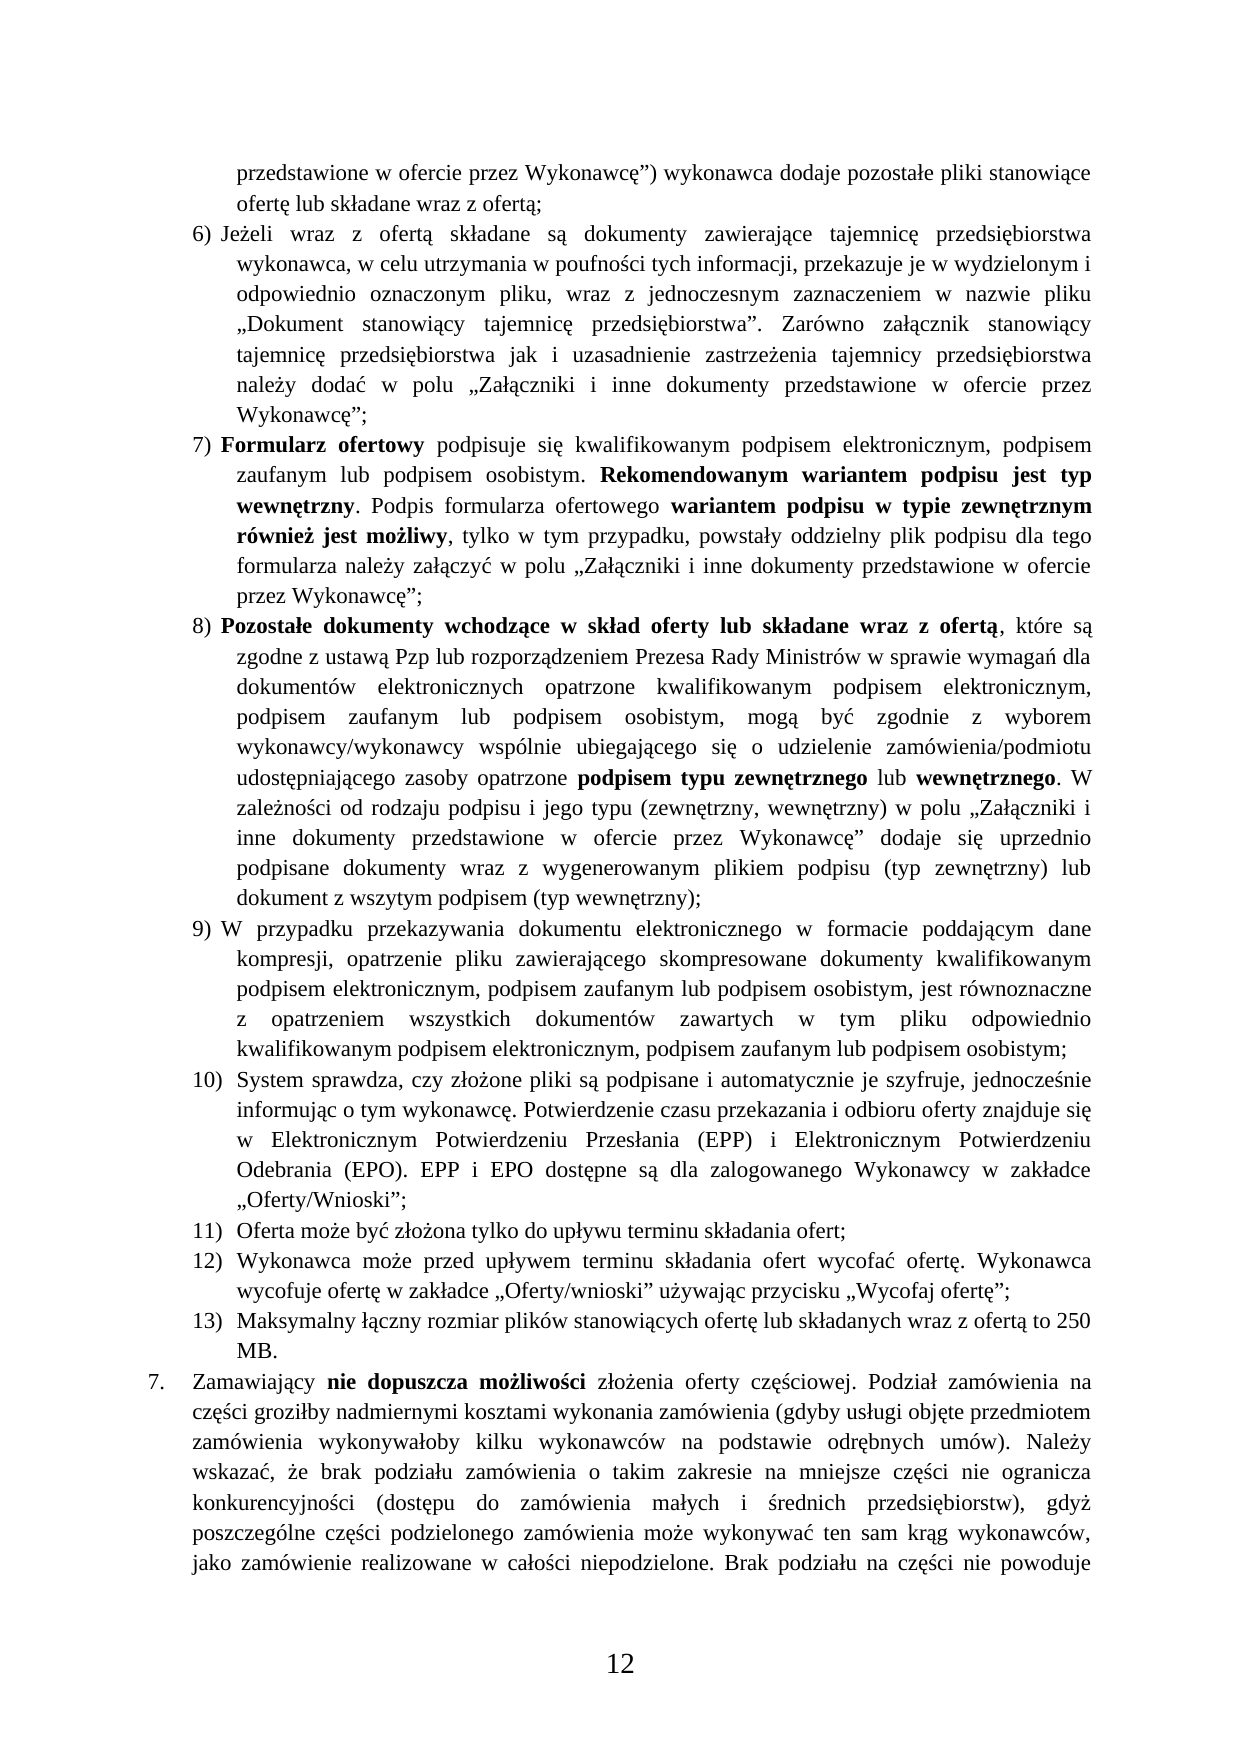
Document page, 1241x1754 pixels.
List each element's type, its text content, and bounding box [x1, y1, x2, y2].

list Pozostałe dokumenty wchodzące w skład oferty lub składane wraz z ofertą, które są zgodne z ustawą Pzp lub rozporządzeniem Prezesa Rady Ministrów w sprawie wymagań dla dokumentów elektronicznych opatrzone kwalifikowanym podpisem elektronicznym, podpisem zaufanym lub podpisem osobistym, mogą być zgodnie z wyborem wykonawcy/wykonawcy wspólnie ubiegającego się o udzielenie zamówienia/podmiotu udostępniającego zasoby opatrzone podpisem typu zewnętrznego lub wewnętrznego. W zależności od rodzaju podpisu i jego typu (zewnętrzny, wewnętrzny) w polu „Załączniki i inne dokumenty przedstawione w ofercie przez Wykonawcę” dodaje się uprzednio podpisane dokumenty wraz z wygenerowanym plikiem podpisu (typ zewnętrzny) lub dokument z wszytym podpisem (typ wewnętrzny); [192, 613, 1092, 911]
list Jeżeli wraz z ofertą składane są dokumenty zawierające tajemnicę przedsiębiorstwa wykonawca, w celu utrzymania w poufności tych informacji, przekazuje je w wydzielonym i odpowiednio oznaczonym pliku, wraz z jednoczesnym zaznaczeniem w nazwie pliku „Dokument stanowiący tajemnicę przedsiębiorstwa”. Zarówno załącznik stanowiący tajemnicę przedsiębiorstwa jak i uzasadnienie zastrzeżenia tajemnicy przedsiębiorstwa należy dodać w polu „Załączniki i inne dokumenty przedstawione w ofercie przez Wykonawcę”; [192, 220, 1092, 427]
list Wykonawca może przed upływem terminu składania ofert wycofać ofertę. Wykonawca wycofuje ofertę w zakładce „Oferty/wnioski” używając przycisku „Wycofaj ofertę”; [192, 1247, 1092, 1303]
list Maksymalny łączny rozmiar plików stanowiących ofertę lub składanych wraz z ofertą to 250 MB. [192, 1307, 1092, 1364]
list Oferta może być złożona tylko do upływu terminu składania ofert; [192, 1217, 1092, 1243]
list System sprawdza, czy złożone pliki są podpisane i automatycznie je szyfruje, jednocześnie informując o tym wykonawcę. Potwierdzenie czasu przekazania i odbioru oferty znajduje się w Elektronicznym Potwierdzeniu Przesłania (EPP) i Elektronicznym Potwierdzeniu Odebrania (EPO). EPP i EPO dostępne są dla zalogowanego Wykonawcy w zakładce „Oferty/Wnioski”; [192, 1066, 1092, 1213]
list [148, 1368, 1092, 1575]
list W przypadku przekazywania dokumentu elektronicznego w formacie poddającym dane kompresji, opatrzenie pliku zawierającego skompresowane dokumenty kwalifikowanym podpisem elektronicznym, podpisem zaufanym lub podpisem osobistym, jest równoznaczne z opatrzeniem wszystkich dokumentów zawartych w tym pliku odpowiednio kwalifikowanym podpisem elektronicznym, podpisem zaufanym lub podpisem osobistym; [192, 915, 1092, 1062]
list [192, 159, 1092, 216]
list Formularz ofertowy podpisuje się kwalifikowanym podpisem elektronicznym, podpisem zaufanym lub podpisem osobistym. Rekomendowanym wariantem podpisu jest typ wewnętrzny. Podpis formularza ofertowego wariantem podpisu w typie zewnętrznym również jest możliwy, tylko w tym przypadku, powstały oddzielny plik podpisu dla tego formularza należy załączyć w polu „Załączniki i inne dokumenty przedstawione w ofercie przez Wykonawcę”; [192, 431, 1092, 609]
